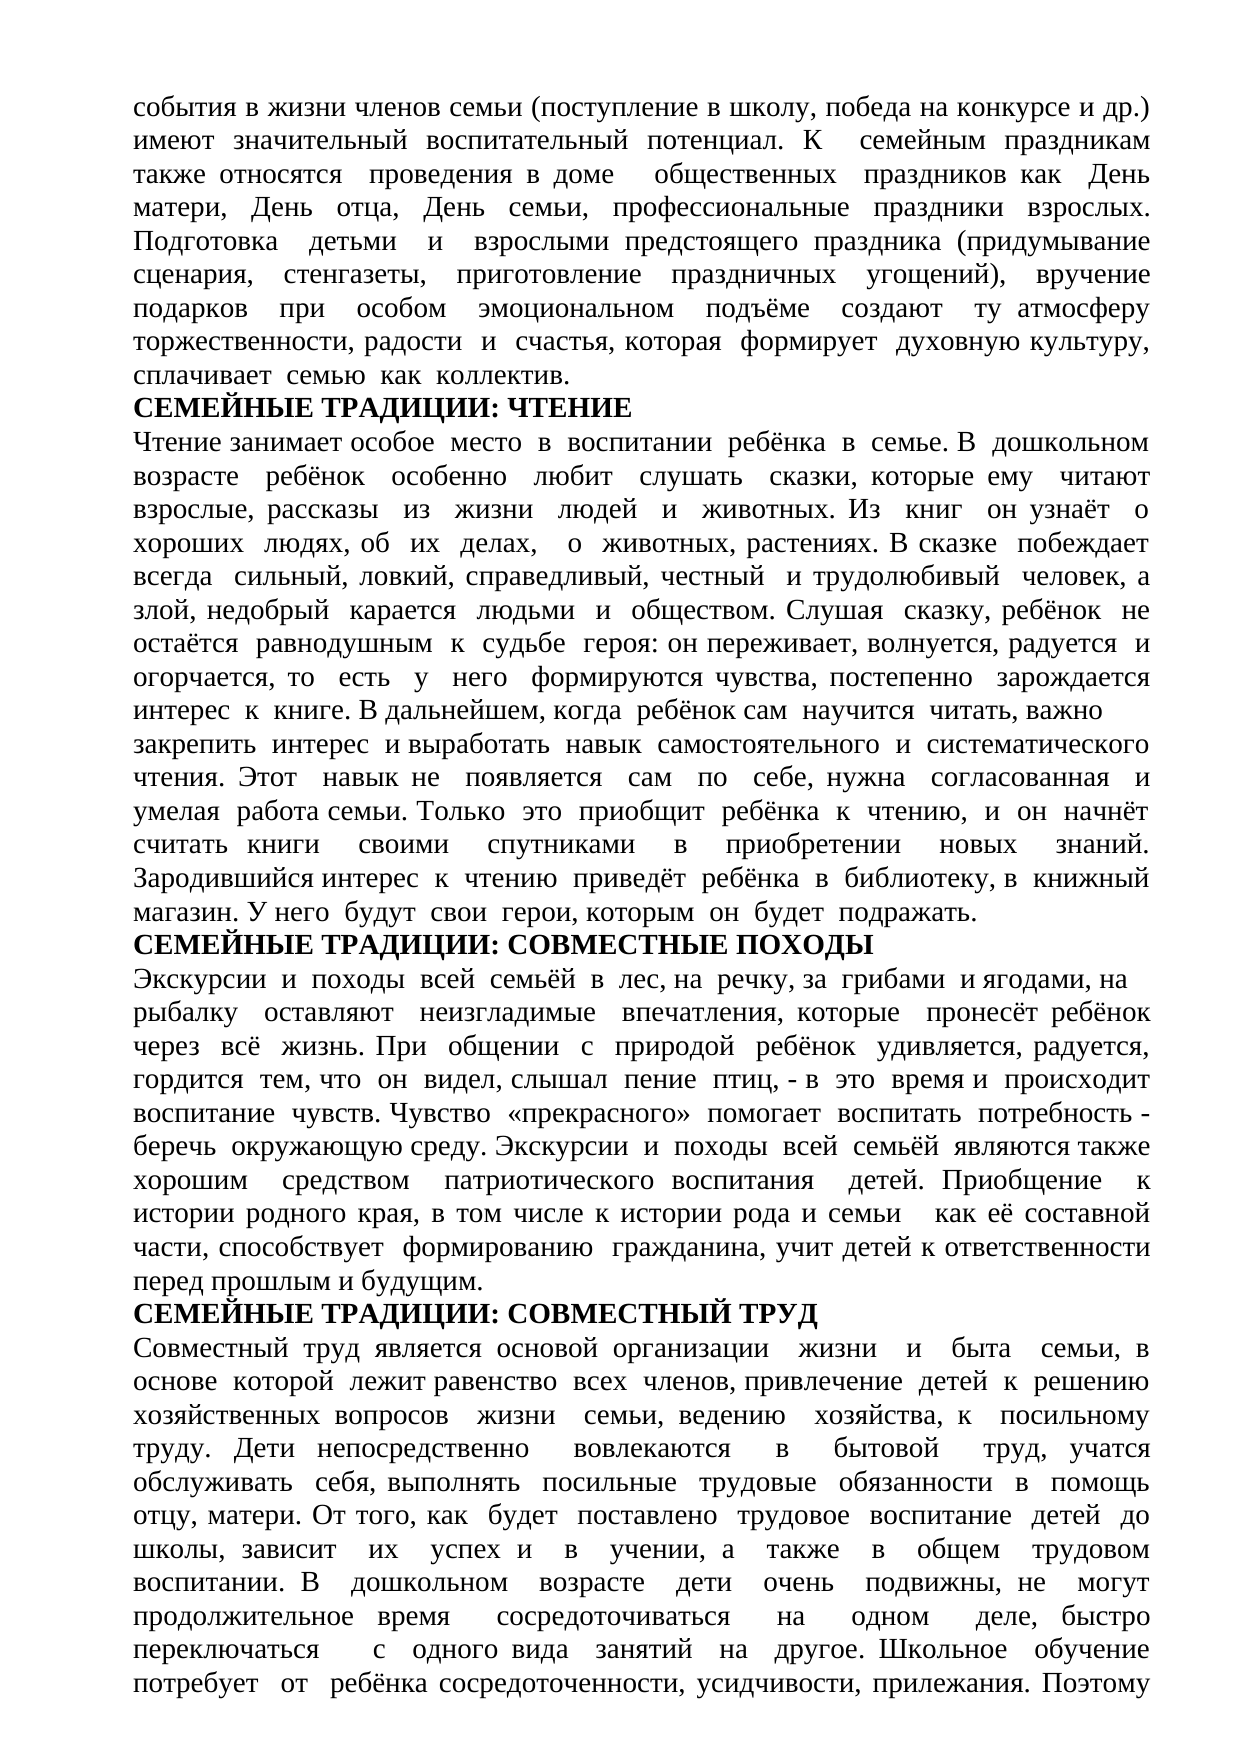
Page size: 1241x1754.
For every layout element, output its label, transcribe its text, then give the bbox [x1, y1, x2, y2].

subtitle СЕМЕЙНЫЕ ТРАДИЦИИ: ЧТЕНИЕ [133, 391, 1152, 424]
text Экскурсии и походы всей семьёй в лес, на речку, за грибами и ягодами, на [133, 961, 1152, 994]
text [133, 1330, 1152, 1699]
text закрепить интерес и выработать навык самостоятельного и систематического чтения. Этот навык не появляется сам по себе, нужна согласованная и умелая работа семьи. Только это приобщит ребёнка к чтению, и он начнёт считать книги своими спутниками в приобретении новых знаний. Зародившийся интерес к чтению приведёт ребёнка в библиотеку, в книжный магазин. У него будут свои герои, которым он будет подражать. [133, 726, 1152, 927]
subtitle СЕМЕЙНЫЕ ТРАДИЦИИ: СОВМЕСТНЫЙ ТРУД [133, 1296, 1152, 1330]
text рыбалку оставляют неизгладимые впечатления, которые пронесёт ребёнок через всё жизнь. При общении с природой ребёнок удивляется, радуется, гордится тем, что он видел, слышал пение птиц, - в это время и происходит воспитание чувств. Чувство «прекрасного» помогает воспитать потребность - беречь окружающую среду. Экскурсии и походы всей семьёй являются также хорошим средством патриотического воспитания детей. Приобщение к истории родного края, в том числе к истории рода и семьи как её составной части, способствует формированию гражданина, учит детей к ответственности перед прошлым и будущим. [133, 994, 1152, 1296]
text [133, 89, 1152, 391]
subtitle СЕМЕЙНЫЕ ТРАДИЦИИ: СОВМЕСТНЫЕ ПОХОДЫ [133, 927, 1152, 961]
text Чтение занимает особое место в воспитании ребёнка в семье. В дошкольном возрасте ребёнок особенно любит слушать сказки, которые ему читают взрослые, рассказы из жизни людей и животных. Из книг он узнаёт о хороших людях, об их делах, о животных, растениях. В сказке побеждает всегда сильный, ловкий, справедливый, честный и трудолюбивый человек, а злой, недобрый карается людьми и обществом. Слушая сказку, ребёнок не остаётся равнодушным к судьбе героя: он переживает, волнуется, радуется и огорчается, то есть у него формируются чувства, постепенно зарождается интерес к книге. В дальнейшем, когда ребёнок сам научится читать, важно [133, 424, 1152, 726]
